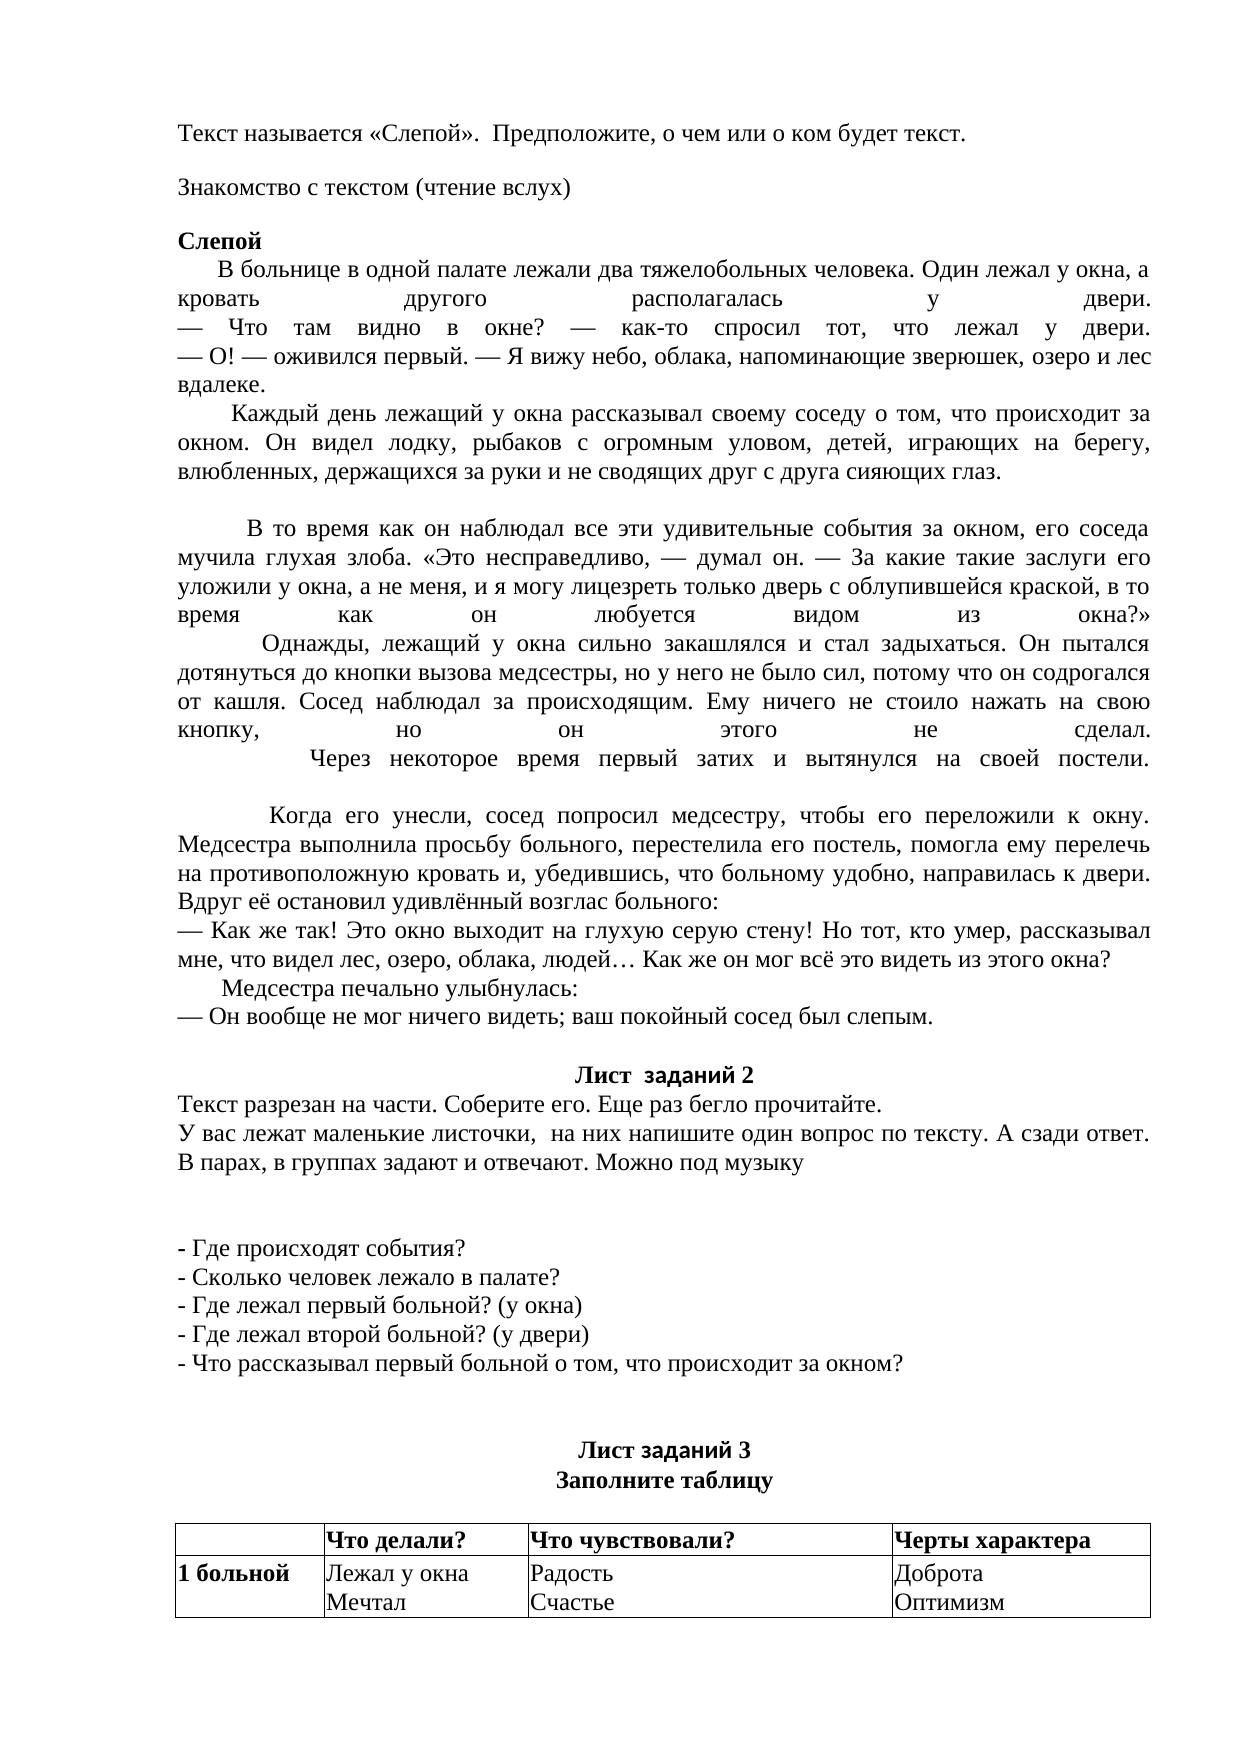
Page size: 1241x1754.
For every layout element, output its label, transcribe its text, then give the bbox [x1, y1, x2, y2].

text Заполните таблицу [177, 1465, 1152, 1494]
table_cell Доброта Оптимизм [893, 1556, 1150, 1617]
text Знакомство с текстом (чтение вслух) [177, 172, 1152, 201]
text Медсестра печально улыбнулась: [177, 973, 1152, 1001]
table_cell 1 больной [176, 1556, 324, 1617]
table_header Что чувствовали? [529, 1524, 892, 1555]
text В то время как он наблюдал все эти удивительные события за окном, его соседа мучила глухая злоба. «Это несправедливо, — думал он. — За какие такие заслуги его уложили у окна, а не меня, и я могу лицезреть только дверь с облупившейся краской, в то время как он любуется видом из окна?» Однажды, лежащий у окна сильно закашлялся и стал задыхаться. Он пытался дотянуться до кнопки вызова медсестры, но у него не было сил, потому что он содрогался от кашля. Сосед наблюдал за происходящим. Ему ничего не стоило нажать на свою кнопку, но он этого не сделал. Через некоторое время первый затих и вытянулся на своей постели. [177, 484, 1152, 800]
text Когда его унесли, сосед попросил медсестру, чтобы его переложили к окну. Медсестра выполнила просьбу больного, перестелила его постель, помогла ему перелечь на противоположную кровать и, убедившись, что больному удобно, направилась к двери. Вдруг её остановил удивлённый возглас больного: [177, 800, 1152, 915]
text - Где происходят события? [177, 1233, 1152, 1262]
text Каждый день лежащий у окна рассказывал своему соседу о том, что происходит за окном. Он видел лодку, рыбаков с огромным уловом, детей, играющих на берегу, влюбленных, держащихся за руки и не сводящих друг с друга сияющих глаз. [177, 398, 1152, 484]
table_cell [325, 1556, 528, 1617]
text Текст разрезан на части. Соберите его. Еще раз бегло прочитайте. [177, 1089, 1152, 1118]
text Текст называется «Слепой». Предположите, о чем или о ком будет текст. [177, 118, 1152, 147]
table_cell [529, 1556, 892, 1617]
text — Он вообще не мог ничего видеть; ваш покойный сосед был слепым. [177, 1001, 1152, 1030]
text - Что рассказывал первый больной о том, что происходит за окном? [177, 1348, 1152, 1377]
text - Где лежал второй больной? (у двери) [177, 1319, 1152, 1348]
text — Как же так! Это окно выходит на глухую серую стену! Но тот, кто умер, рассказывал мне, что видел лес, озеро, облака, людей… Как же он мог всё это видеть из этого окна? [177, 915, 1152, 973]
text У вас лежат маленькие листочки, на них напишите один вопрос по тексту. А сзади ответ. В парах, в группах задают и отвечают. Можно под музыку [177, 1118, 1152, 1176]
table_header [176, 1524, 324, 1555]
table_header Черты характера [893, 1524, 1150, 1555]
text Лист заданий 3 [177, 1434, 1152, 1465]
table_header Что делали? [325, 1524, 528, 1555]
text Слепой В больнице в одной палате лежали два тяжелобольных человека. Один лежал у окна, а кровать другого располагалась у двери. — Что там видно в окне? — как-то спросил тот, что лежал у двери. — О! — оживился первый. — Я вижу небо, облака, напоминающие зверюшек, озеро и лес вдалеке. [177, 226, 1152, 398]
text - Сколько человек лежало в палате? [177, 1262, 1152, 1291]
text - Где лежал первый больной? (у окна) [177, 1291, 1152, 1319]
text Лист заданий 2 [177, 1059, 1152, 1089]
